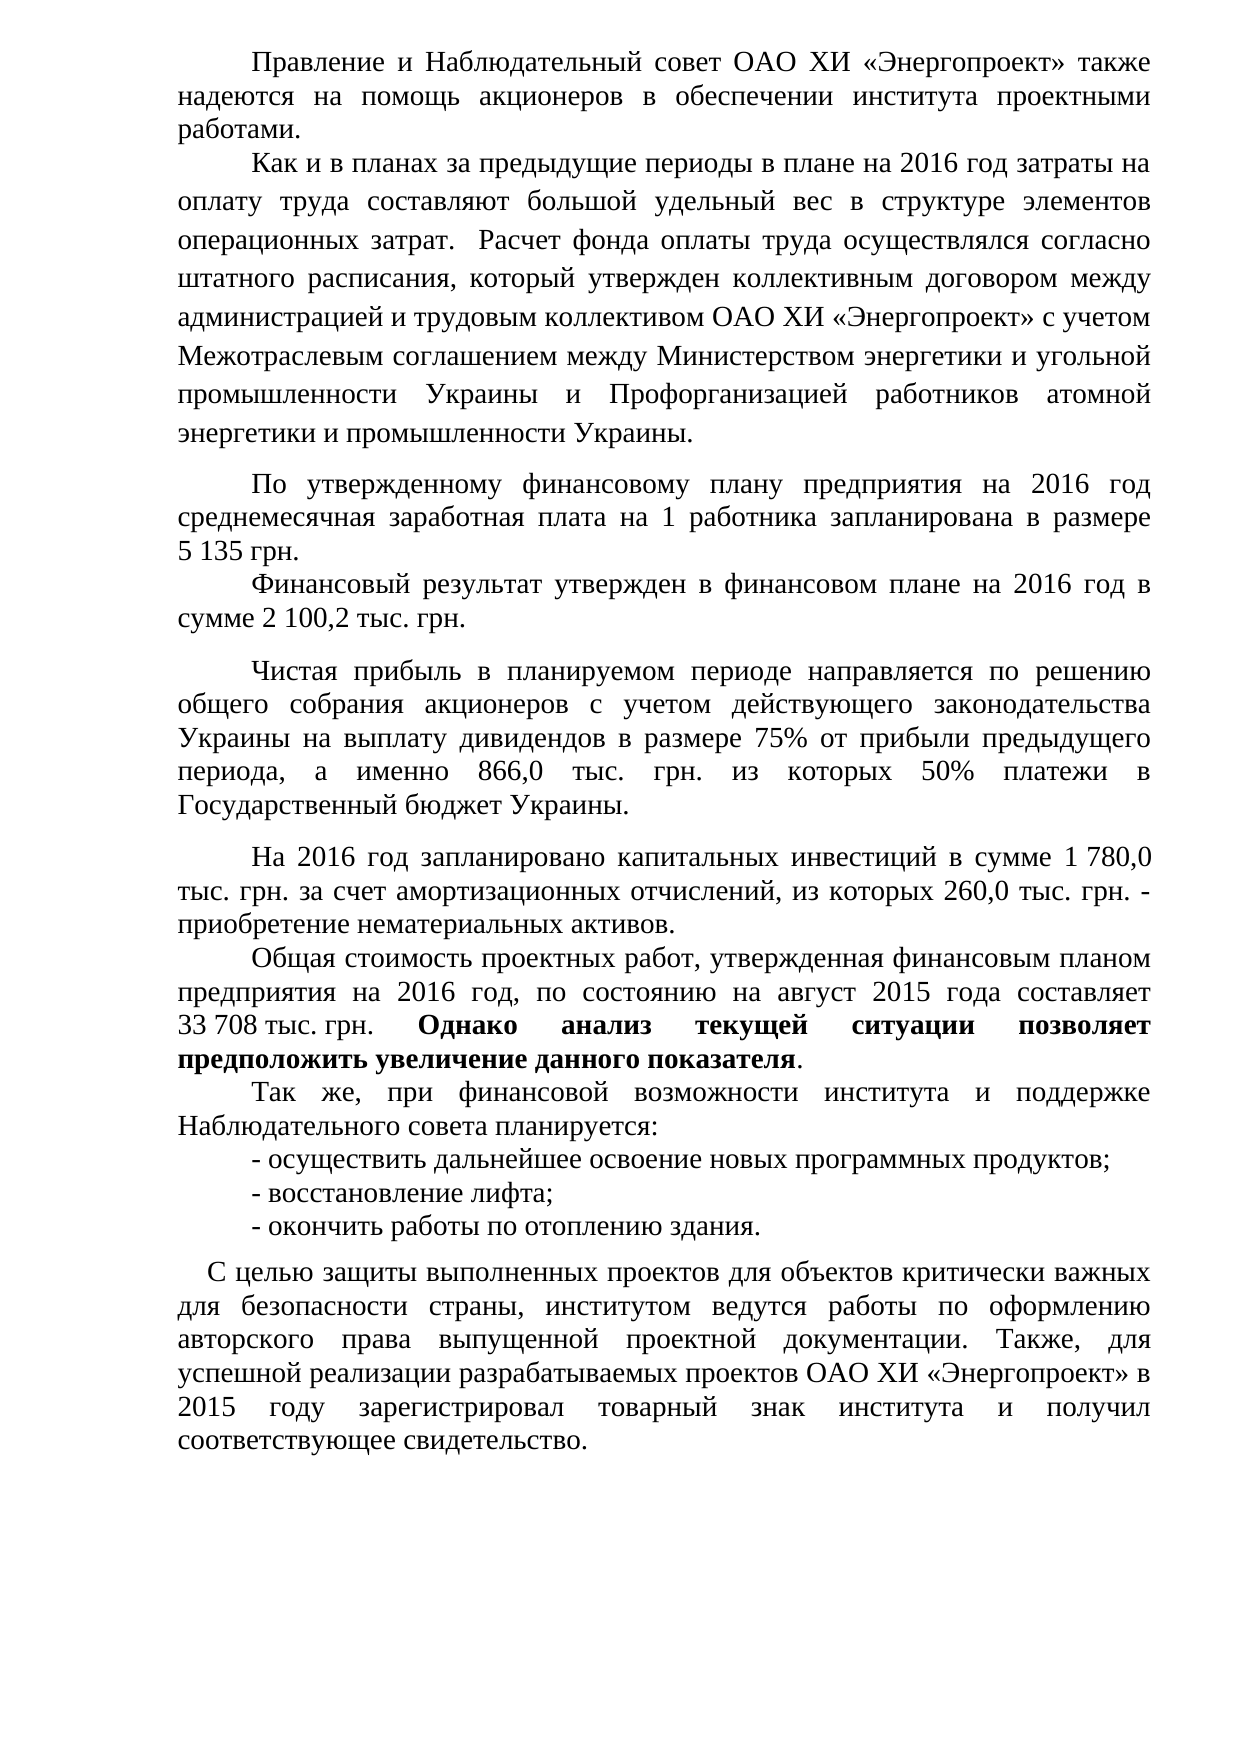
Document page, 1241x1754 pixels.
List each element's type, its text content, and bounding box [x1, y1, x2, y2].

text - окончить работы по отоплению здания. [177, 1208, 1152, 1242]
text Правление и Наблюдательный совет ОАО ХИ «Энергопроект» также надеются на помощь акционеров в обеспечении института проектными работами. [177, 44, 1152, 145]
text Финансовый результат утвержден в финансовом плане на 2016 год в сумме 2 100,2 тыс. грн. [177, 566, 1152, 633]
text На 2016 год запланировано капитальных инвестиций в сумме 1 780,0 тыс. грн. за счет амортизационных отчислений, из которых 260,0 тыс. грн. - приобретение нематериальных активов. [177, 839, 1152, 940]
text Как и в планах за предыдущие периоды в плане на 2016 год затраты на оплату труда составляют большой удельный вес в структуре элементов операционных затрат. Расчет фонда оплаты труда осуществлялся согласно штатного расписания, который утвержден коллективным договором между администрацией и трудовым коллективом ОАО ХИ «Энергопроект» с учетом Межотраслевым соглашением между Министерством энергетики и угольной промышленности Украины и Профорганизацией работников атомной энергетики и промышленности Украины. [177, 145, 1152, 448]
text Общая стоимость проектных работ, утвержденная финансовым планом предприятия на 2016 год, по состоянию на август 2015 года составляет 33 708 тыс. грн. Однако анализ текущей ситуации позволяет предположить увеличение данного показателя. [177, 940, 1152, 1074]
text С целью защиты выполненных проектов для объектов критически важных для безопасности страны, институтом ведутся работы по оформлению авторского права выпущенной проектной документации. Также, для успешной реализации разрабатываемых проектов ОАО ХИ «Энергопроект» в 2015 году зарегистрировал товарный знак института и получил соответствующее свидетельство. [177, 1254, 1152, 1456]
text - восстановление лифта; [177, 1175, 1152, 1208]
text - осуществить дальнейшее освоение новых программных продуктов; [177, 1141, 1152, 1175]
text Так же, при финансовой возможности института и поддержке Наблюдательного совета планируется: [177, 1074, 1152, 1141]
text По утвержденному финансовому плану предприятия на 2016 год среднемесячная заработная плата на 1 работника запланирована в размере 5 135 грн. [177, 466, 1152, 566]
text Чистая прибыль в планируемом периоде направляется по решению общего собрания акционеров с учетом действующего законодательства Украины на выплату дивидендов в размере 75% от прибыли предыдущего периода, а именно 866,0 тыс. грн. из которых 50% платежи в Государственный бюджет Украины. [177, 653, 1152, 820]
